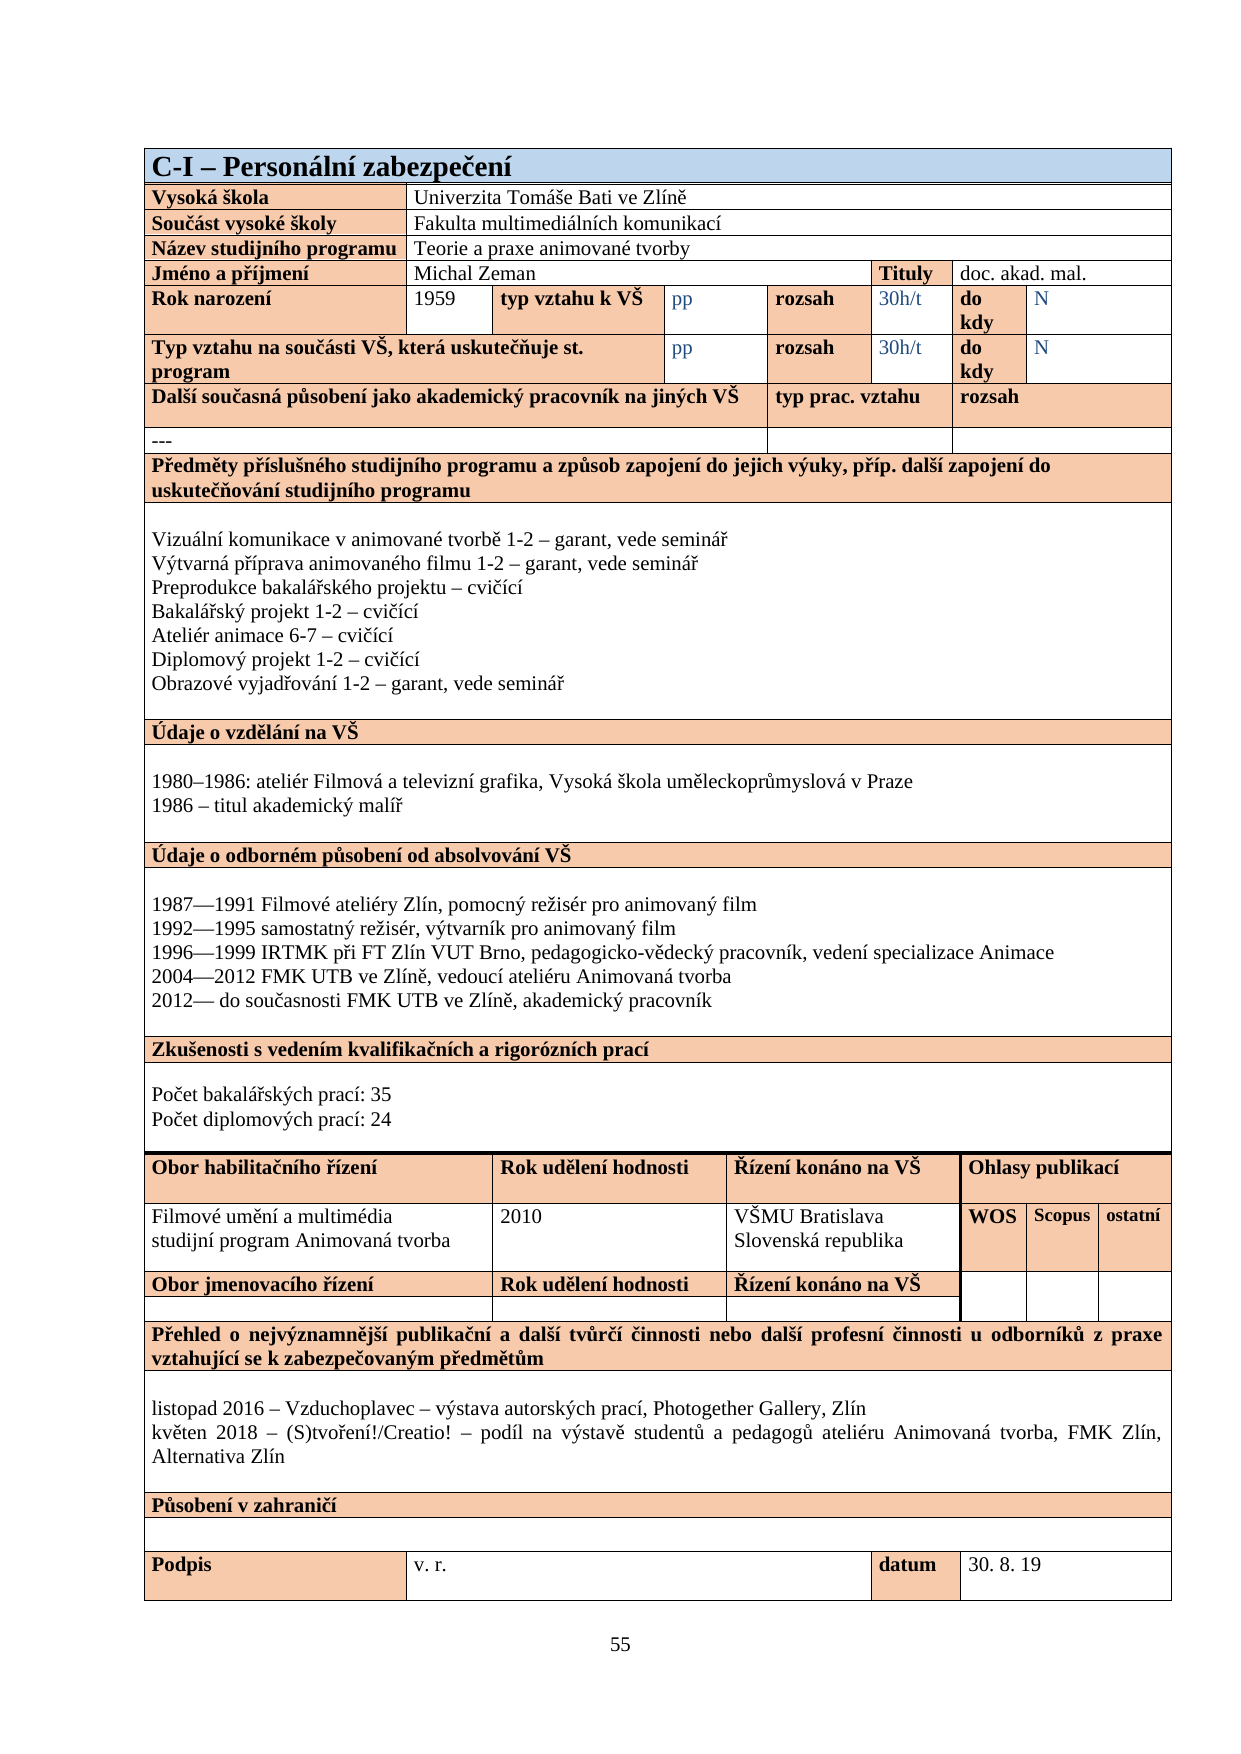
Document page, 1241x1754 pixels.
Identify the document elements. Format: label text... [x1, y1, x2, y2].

table_header C-I – Personální zabezpečení [145, 149, 1171, 182]
table_cell Ohlasy publikací [962, 1155, 1171, 1203]
table_cell typ prac. vztahu [768, 384, 952, 427]
table_cell Univerzita Tomáše Bati ve Zlíně [407, 185, 1171, 209]
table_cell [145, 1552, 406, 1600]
table_cell Vysoká škola [145, 185, 406, 209]
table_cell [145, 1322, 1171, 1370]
table_cell N [1027, 335, 1171, 383]
table_cell [953, 428, 1171, 452]
table_cell Jméno a příjmení [145, 261, 406, 285]
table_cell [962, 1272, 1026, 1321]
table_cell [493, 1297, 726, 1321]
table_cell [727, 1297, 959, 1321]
table_cell 30h/t [872, 335, 952, 383]
table_cell pp [665, 286, 767, 334]
table_cell Součást vysoké školy [145, 210, 406, 234]
table_cell N [1027, 286, 1171, 334]
table_cell Údaje o odborném působení od absolvování VŠ [145, 843, 1171, 867]
table_cell Zkušenosti s vedením kvalifikačních a rigorózních prací [145, 1037, 1171, 1062]
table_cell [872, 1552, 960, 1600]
table_cell rozsah [768, 286, 871, 334]
table_cell do kdy [953, 335, 1026, 383]
table_cell --- [145, 428, 767, 452]
table_cell VŠMU Bratislava Slovenská republika [727, 1204, 959, 1271]
table_cell Michal Zeman [407, 261, 871, 285]
table_cell Další současná působení jako akademický pracovník na jiných VŠ [145, 384, 767, 427]
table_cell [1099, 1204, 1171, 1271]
table_cell Fakulta multimediálních komunikací [407, 210, 1171, 234]
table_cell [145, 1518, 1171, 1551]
table_cell Typ vztahu na součásti VŠ, která uskutečňuje st. program [145, 335, 664, 383]
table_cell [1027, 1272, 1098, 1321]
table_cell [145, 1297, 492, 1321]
table_cell Tituly [872, 261, 952, 285]
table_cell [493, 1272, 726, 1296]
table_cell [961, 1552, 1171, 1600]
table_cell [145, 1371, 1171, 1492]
table_cell typ vztahu k VŠ [493, 286, 664, 334]
table_cell doc. akad. mal. [953, 261, 1171, 285]
table_cell Počet bakalářských prací: 35 Počet diplomových prací: 24 [145, 1063, 1171, 1151]
table_cell Název studijního programu [145, 236, 406, 259]
table_cell do kdy [953, 286, 1026, 334]
table_cell [768, 428, 952, 452]
table_cell 30h/t [872, 286, 952, 334]
table_cell Obor habilitačního řízení [145, 1155, 492, 1203]
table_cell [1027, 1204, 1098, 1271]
table_cell Údaje o vzdělání na VŠ [145, 720, 1171, 744]
table_cell Rok udělení hodnosti [493, 1155, 726, 1203]
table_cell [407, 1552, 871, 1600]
table_cell 1980–1986: ateliér Filmová a televizní grafika, Vysoká škola uměleckoprůmyslová v Praze 1986 – titul akademický malíř [145, 745, 1171, 842]
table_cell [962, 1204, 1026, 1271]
table_cell 1987—1991 Filmové ateliéry Zlín, pomocný režisér pro animovaný film 1992—1995 samostatný režisér, výtvarník pro animovaný film 1996—1999 IRTMK při FT Zlín VUT Brno, pedagogicko-vědecký pracovník, vedení specializace Animace 2004—2012 FMK UTB ve Zlíně, vedoucí ateliéru Animovaná tvorba 2012— do současnosti FMK UTB ve Zlíně, akademický pracovník [145, 868, 1171, 1036]
table_cell Předměty příslušného studijního programu a způsob zapojení do jejich výuky, příp. další zapojení do uskutečňování studijního programu [145, 454, 1171, 502]
table_cell 1959 [407, 286, 492, 334]
table_cell 2010 [493, 1204, 726, 1271]
table_cell Řízení konáno na VŠ [727, 1155, 959, 1203]
table_cell rozsah [953, 384, 1171, 427]
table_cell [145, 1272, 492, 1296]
table_cell Rok narození [145, 286, 406, 334]
table_cell Filmové umění a multimédia studijní program Animovaná tvorba [145, 1204, 492, 1271]
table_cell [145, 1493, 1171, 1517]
table_cell Vizuální komunikace v animované tvorbě 1-2 – garant, vede seminář Výtvarná příprava animovaného filmu 1-2 – garant, vede seminář Preprodukce bakalářského projektu – cvičící Bakalářský projekt 1-2 – cvičící Ateliér animace 6-7 – cvičící Diplomový projekt 1-2 – cvičící Obrazové vyjadřování 1-2 – garant, vede seminář [145, 503, 1171, 719]
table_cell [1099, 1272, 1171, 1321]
table_cell pp [665, 335, 767, 383]
table_cell Teorie a praxe animované tvorby [407, 236, 1171, 259]
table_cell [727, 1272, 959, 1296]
table_cell rozsah [768, 335, 871, 383]
